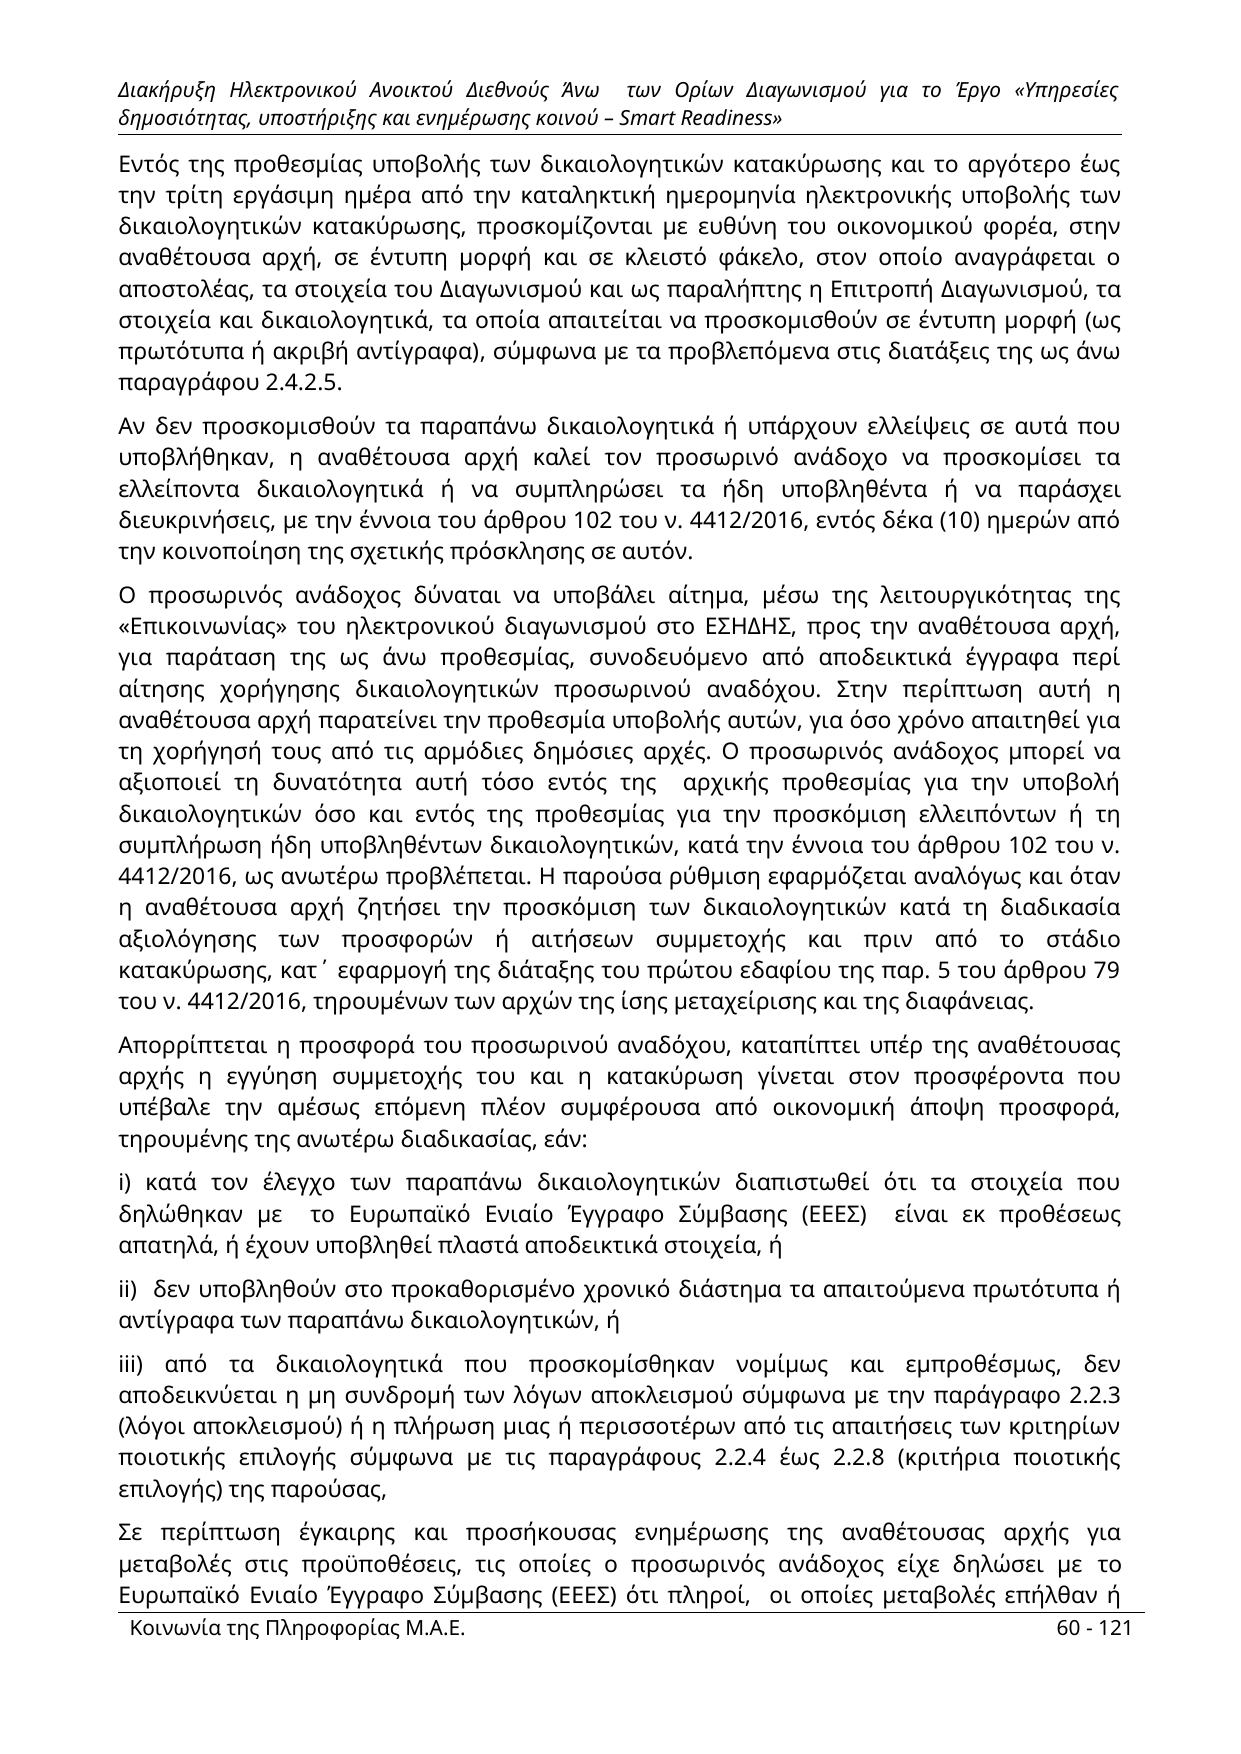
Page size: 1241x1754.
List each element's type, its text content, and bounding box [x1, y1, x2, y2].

text Αν δεν προσκομισθούν τα παραπάνω δικαιολογητικά ή υπάρχουν ελλείψεις σε αυτά που υπoβλήθηκαν, η αναθέτουσα αρχή καλεί τον προσωρινό ανάδοχο να προσκομίσει τα ελλείποντα δικαιολογητικά ή να συμπληρώσει τα ήδη υποβληθέντα ή να παράσχει διευκρινήσεις, με την έννοια του άρθρου 102 του ν. 4412/2016, εντός δέκα (10) ημερών από την κοινοποίηση της σχετικής πρόσκλησης σε αυτόν. [118, 410, 1122, 566]
text Απορρίπτεται η προσφορά του προσωρινού αναδόχου, καταπίπτει υπέρ της αναθέτουσας αρχής η εγγύηση συμμετοχής του και η κατακύρωση γίνεται στον προσφέροντα που υπέβαλε την αμέσως επόμενη πλέον συμφέρουσα από οικονομική άποψη προσφορά, τηρουμένης της ανωτέρω διαδικασίας, εάν: [118, 1029, 1122, 1154]
text iii) από τα δικαιολογητικά που προσκομίσθηκαν νομίμως και εμπροθέσμως, δεν αποδεικνύεται η μη συνδρομή των λόγων αποκλεισμού σύμφωνα με την παράγραφο 2.2.3 (λόγοι αποκλεισμού) ή η πλήρωση μιας ή περισσοτέρων από τις απαιτήσεις των κριτηρίων ποιοτικής επιλογής σύμφωνα με τις παραγράφους 2.2.4 έως 2.2.8 (κριτήρια ποιοτικής επιλογής) της παρούσας, [118, 1347, 1122, 1504]
text Ο προσωρινός ανάδοχος δύναται να υποβάλει αίτημα, μέσω της λειτουργικότητας της «Επικοινωνίας» του ηλεκτρονικού διαγωνισμού στο ΕΣΗΔΗΣ, προς την αναθέτουσα αρχή, για παράταση της ως άνω προθεσμίας, συνοδευόμενο από αποδεικτικά έγγραφα περί αίτησης χορήγησης δικαιολογητικών προσωρινού αναδόχου. Στην περίπτωση αυτή η αναθέτουσα αρχή παρατείνει την προθεσμία υποβολής αυτών, για όσο χρόνο απαιτηθεί για τη χορήγησή τους από τις αρμόδιες δημόσιες αρχές. Ο προσωρινός ανάδοχος μπορεί να αξιοποιεί τη δυνατότητα αυτή τόσο εντός της αρχικής προθεσμίας για την υποβολή δικαιολογητικών όσο και εντός της προθεσμίας για την προσκόμιση ελλειπόντων ή τη συμπλήρωση ήδη υποβληθέντων δικαιολογητικών, κατά την έννοια του άρθρου 102 του ν. 4412/2016, ως ανωτέρω προβλέπεται. Η παρούσα ρύθμιση εφαρμόζεται αναλόγως και όταν η αναθέτουσα αρχή ζητήσει την προσκόμιση των δικαιολογητικών κατά τη διαδικασία αξιολόγησης των προσφορών ή αιτήσεων συμμετοχής και πριν από το στάδιο κατακύρωσης, κατ΄ εφαρμογή της διάταξης του πρώτου εδαφίου της παρ. 5 του άρθρου 79 του ν. 4412/2016, τηρουμένων των αρχών της ίσης μεταχείρισης και της διαφάνειας. [118, 579, 1122, 1016]
text ii) δεν υποβληθούν στο προκαθορισμένο χρονικό διάστημα τα απαιτούμενα πρωτότυπα ή αντίγραφα των παραπάνω δικαιολογητικών, ή [118, 1272, 1122, 1335]
text Εντός της προθεσμίας υποβολής των δικαιολογητικών κατακύρωσης και το αργότερο έως την τρίτη εργάσιμη ημέρα από την καταληκτική ημερομηνία ηλεκτρονικής υποβολής των δικαιολογητικών κατακύρωσης, προσκομίζονται με ευθύνη του οικονομικού φορέα, στην αναθέτουσα αρχή, σε έντυπη μορφή και σε κλειστό φάκελο, στον οποίο αναγράφεται ο αποστολέας, τα στοιχεία του Διαγωνισμού και ως παραλήπτης η Επιτροπή Διαγωνισμού, τα στοιχεία και δικαιολογητικά, τα οποία απαιτείται να προσκομισθούν σε έντυπη μορφή (ως πρωτότυπα ή ακριβή αντίγραφα), σύμφωνα με τα προβλεπόμενα στις διατάξεις της ως άνω παραγράφου 2.4.2.5. [118, 147, 1122, 397]
text i) κατά τον έλεγχο των παραπάνω δικαιολογητικών διαπιστωθεί ότι τα στοιχεία που δηλώθηκαν με το Ευρωπαϊκό Ενιαίο Έγγραφο Σύμβασης (ΕΕΕΣ) είναι εκ προθέσεως απατηλά, ή έχουν υποβληθεί πλαστά αποδεικτικά στοιχεία, ή [118, 1166, 1122, 1260]
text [118, 1516, 1122, 1610]
